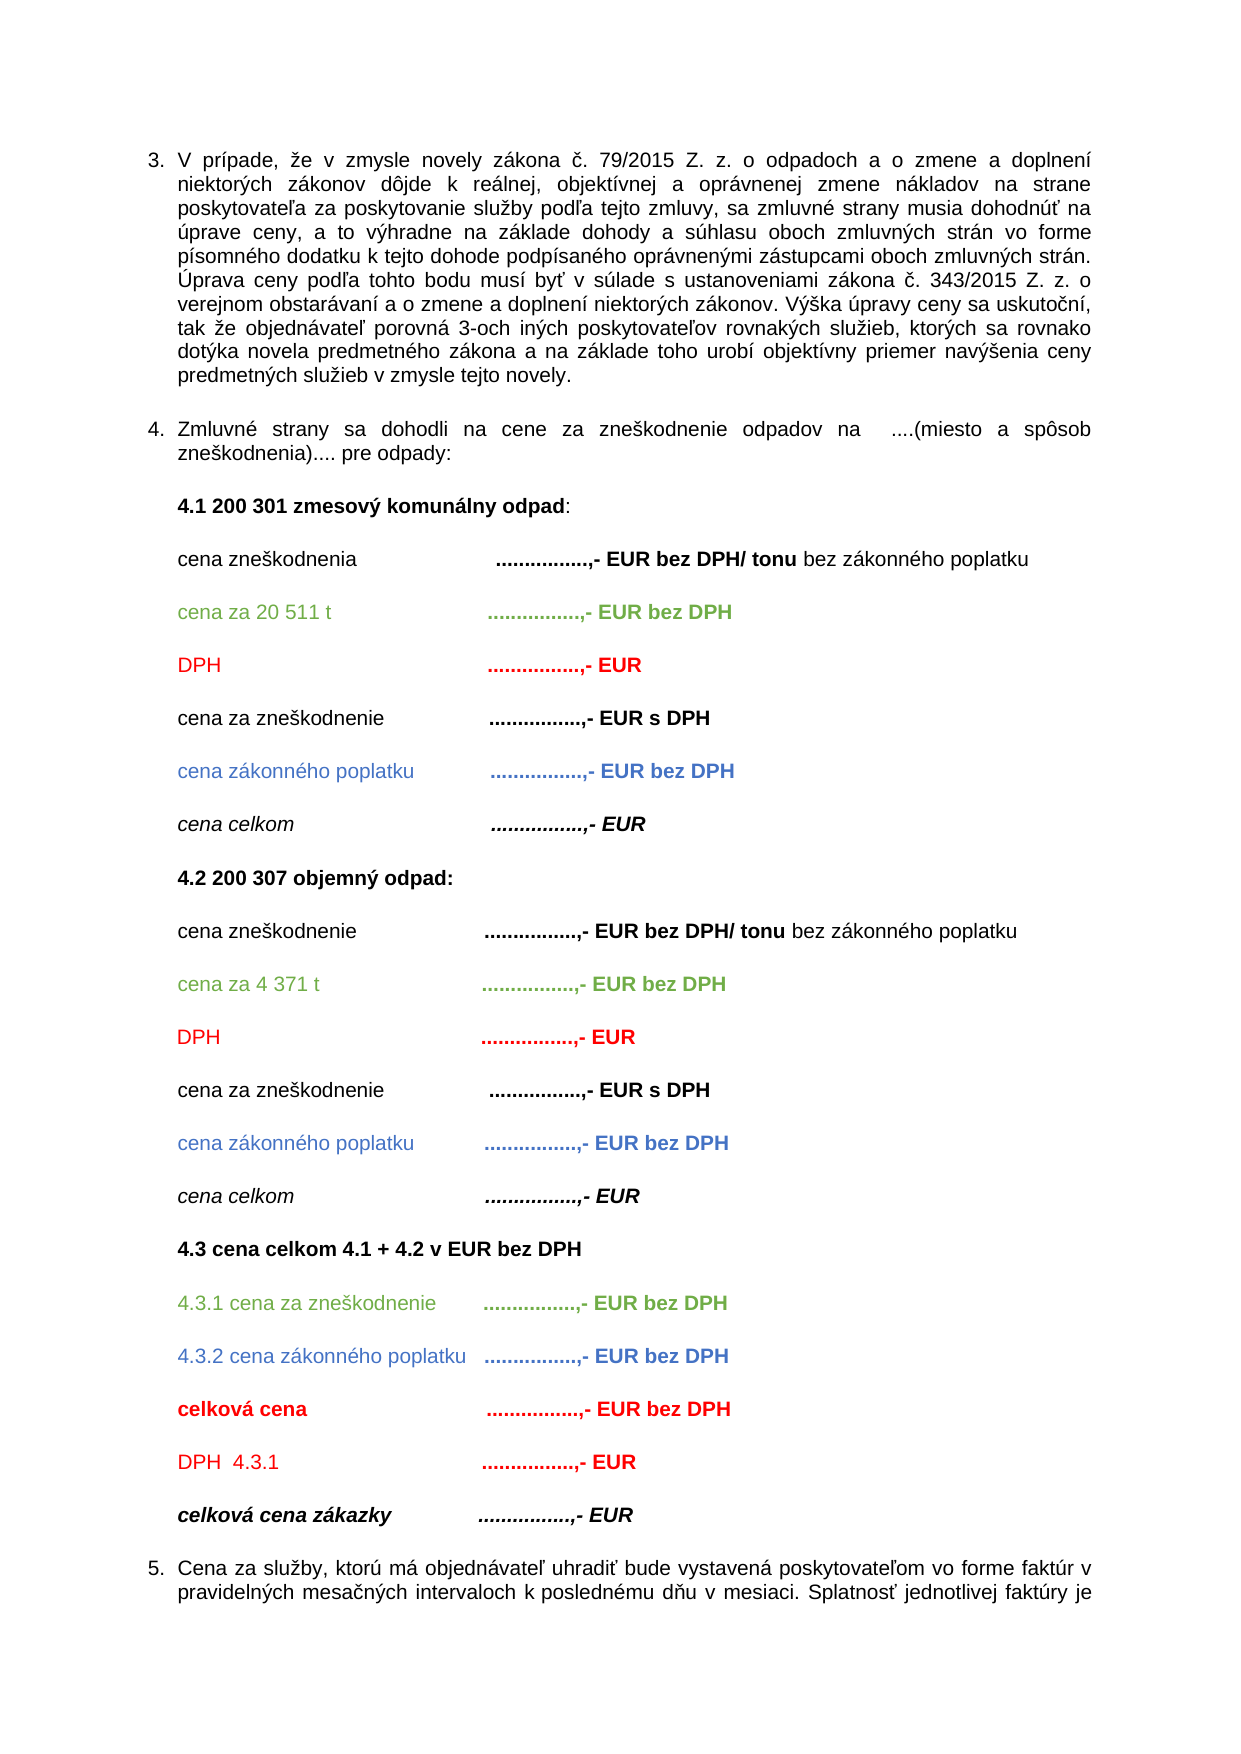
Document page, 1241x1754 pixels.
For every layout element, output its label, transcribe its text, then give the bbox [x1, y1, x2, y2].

text cena za 20 511 t ................,- EUR bez DPH [177, 600, 1093, 624]
text DPH ................,- EUR [148, 1025, 1093, 1049]
text celková cena ................,- EUR bez DPH [177, 1397, 1093, 1421]
text 4.3.1 cena za zneškodnenie ................,- EUR bez DPH [177, 1290, 1093, 1314]
text cena zneškodnenia ................,- EUR bez DPH/ tonu bez zákonného poplatku [177, 547, 1093, 571]
text celková cena zákazky ................,- EUR [177, 1503, 1093, 1527]
text cena zákonného poplatku ................,- EUR bez DPH [177, 1131, 1093, 1155]
text cena za zneškodnenie ................,- EUR s DPH [177, 706, 1093, 730]
text cena celkom ................,- EUR [177, 1184, 1093, 1208]
text 4.3 cena celkom 4.1 + 4.2 v EUR bez DPH [177, 1237, 1093, 1261]
text cena zákonného poplatku ................,- EUR bez DPH [177, 759, 1093, 783]
text DPH 4.3.1 ................,- EUR [177, 1450, 1093, 1474]
text 4.3.2 cena zákonného poplatku ................,- EUR bez DPH [177, 1343, 1093, 1367]
text cena zneškodnenie ................,- EUR bez DPH/ tonu bez zákonného poplatku [177, 918, 1093, 942]
text cena celkom ................,- EUR [177, 812, 1093, 836]
text cena za zneškodnenie ................,- EUR s DPH [177, 1078, 1093, 1102]
list V prípade, že v zmysle novely zákona č. 79/2015 Z. z. o odpadoch a o zmene a doplnení niektorých zákonov dôjde k reálnej, objektívnej a oprávnenej zmene nákladov na strane poskytovateľa za poskytovanie služby podľa tejto zmluvy, sa zmluvné strany musia dohodnúť na úprave ceny, a to výhradne na základe dohody a súhlasu oboch zmluvných strán vo forme písomného dodatku k tejto dohode podpísaného oprávnenými zástupcami oboch zmluvných strán. Úprava ceny podľa tohto bodu musí byť v súlade s ustanoveniami zákona č. 343/2015 Z. z. o verejnom obstarávaní a o zmene a doplnení niektorých zákonov. Výška úpravy ceny sa uskutoční, tak že objednávateľ porovná 3-och iných poskytovateľov rovnakých služieb, ktorých sa rovnako dotýka novela predmetného zákona a na základe toho urobí objektívny priemer navýšenia ceny predmetných služieb v zmysle tejto novely. [148, 148, 1093, 387]
list Zmluvné strany sa dohodli na cene za zneškodnenie odpadov na ....(miesto a spôsob zneškodnenia).... pre odpady: [148, 416, 1093, 464]
text cena za 4 371 t ................,- EUR bez DPH [177, 972, 1093, 996]
text 4.2 200 307 objemný odpad: [177, 865, 1093, 889]
text 4.1 200 301 zmesový komunálny odpad: [177, 493, 1093, 517]
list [148, 1556, 1093, 1604]
text DPH ................,- EUR [177, 653, 1093, 677]
